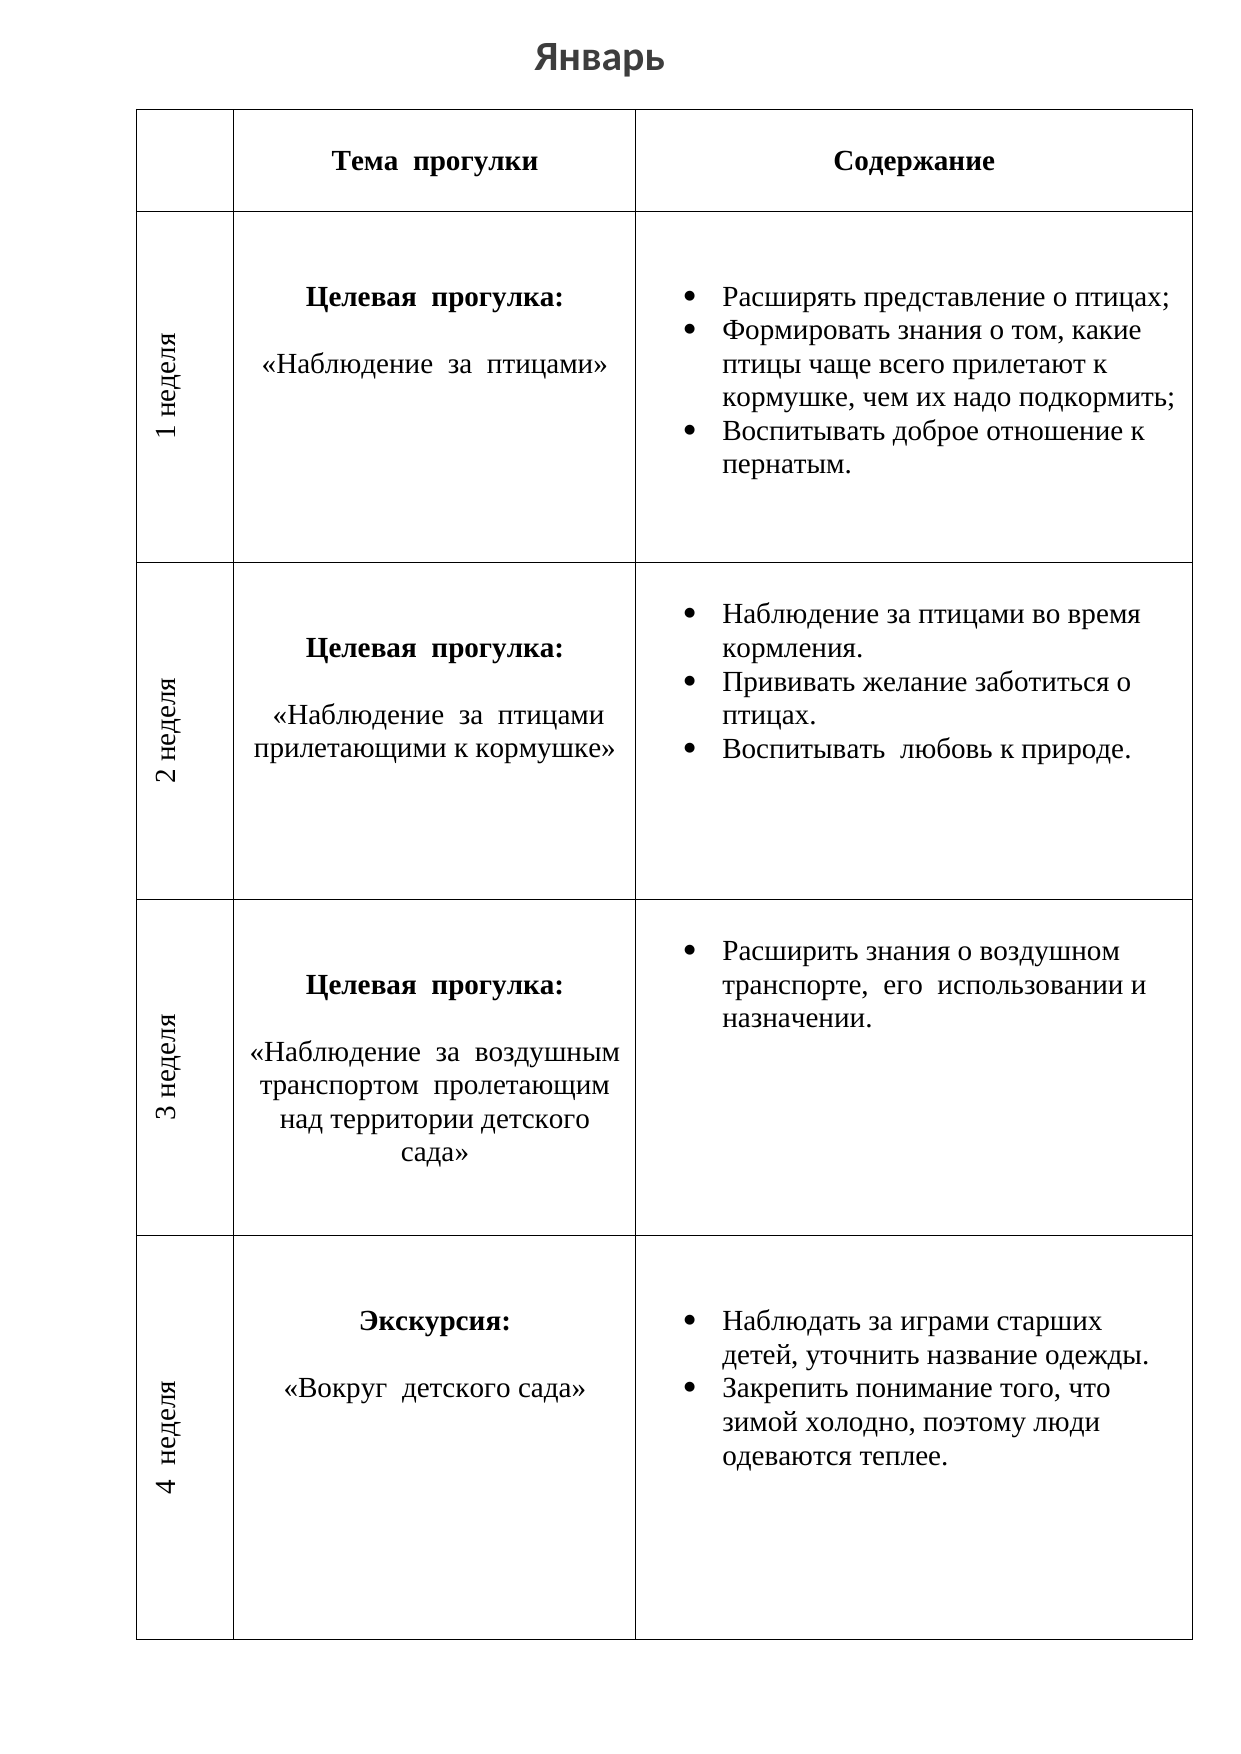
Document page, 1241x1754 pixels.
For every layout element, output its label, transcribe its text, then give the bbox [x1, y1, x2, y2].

table_cell Расширять представление о птицах; Формировать знания о том, какие птицы чаще всего прилетают к кормушке, чем их надо подкормить; Воспитывать доброе отношение к пернатым. [636, 212, 1192, 562]
table_cell 1 неделя [137, 212, 233, 562]
table_cell Наблюдать за играми старших детей, уточнить название одежды. Закрепить понимание того, что зимой холодно, поэтому люди одеваются теплее. [636, 1236, 1192, 1639]
text Январь [148, 29, 1181, 80]
table_header [137, 110, 233, 211]
table_cell Целевая прогулка: «Наблюдение за птицами прилетающими к кормушке» [234, 563, 635, 899]
table_cell 2 неделя [137, 563, 233, 899]
table_header Тема прогулки [234, 110, 635, 211]
table_cell Экскурсия: «Вокруг детского сада» [234, 1236, 635, 1639]
table_cell Расширить знания о воздушном транспорте, его использовании и назначении. [636, 900, 1192, 1235]
table_cell 4 неделя [137, 1236, 233, 1639]
table_header Содержание [636, 110, 1192, 211]
table_cell 3 неделя [137, 900, 233, 1235]
table_cell Целевая прогулка: «Наблюдение за воздушным транспортом пролетающим над территории детского сада» [234, 900, 635, 1235]
table_cell Наблюдение за птицами во время кормления. Прививать желание заботиться о птицах. Воспитывать любовь к природе. [636, 563, 1192, 899]
table_cell Целевая прогулка: «Наблюдение за птицами» [234, 212, 635, 562]
